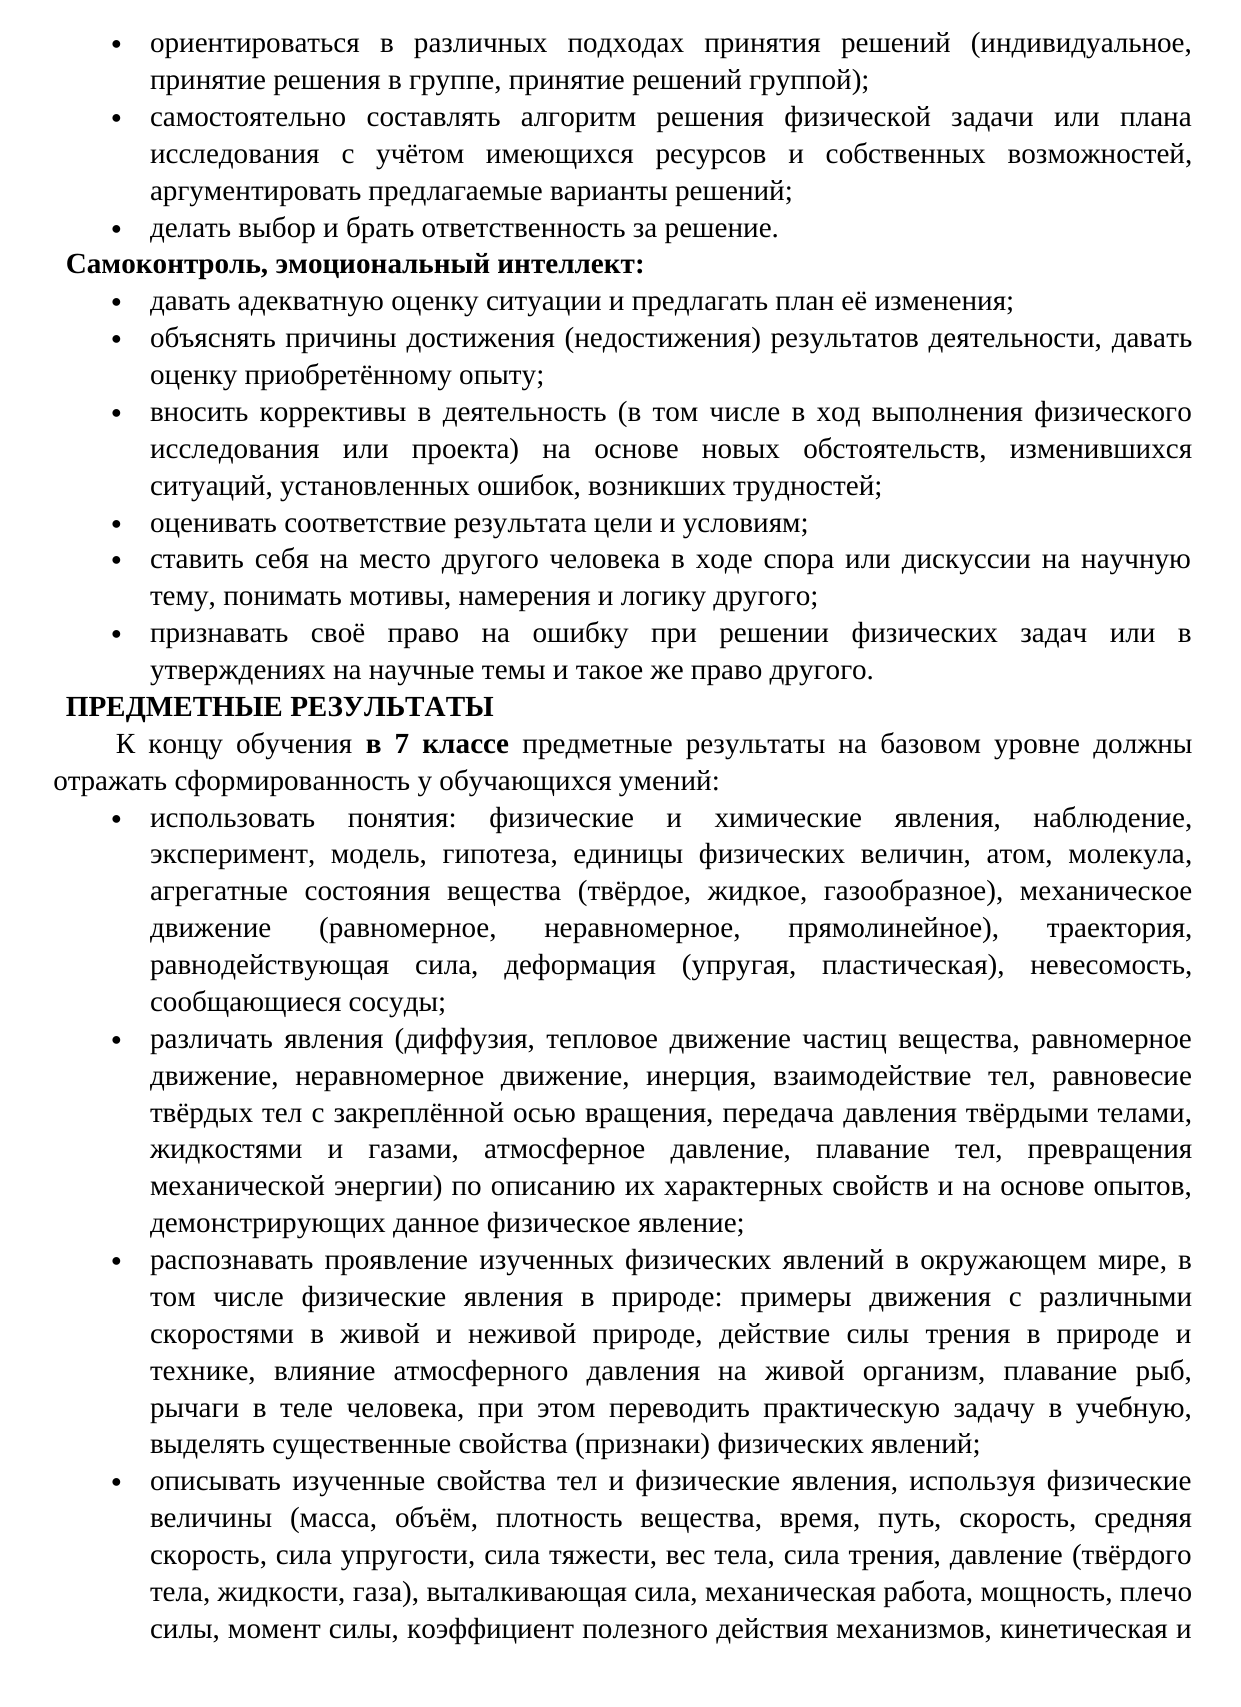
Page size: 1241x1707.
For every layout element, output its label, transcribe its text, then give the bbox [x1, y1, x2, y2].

list объяснять причины достижения (недостижения) результатов деятельности, давать оценку приобретённому опыту; [112, 320, 1193, 391]
list давать адекватную оценку ситуации и предлагать план её изменения; [112, 283, 1193, 317]
list различать явления (диффузия, тепловое движение частиц вещества, равномерное движение, неравномерное движение, инерция, взаимодействие тел, равновесие твёрдых тел с закреплённой осью вращения, передача давления твёрдыми телами, жидкостями и газами, атмосферное давление, плавание тел, превращения механической энергии) по описанию их характерных свойств и на основе опытов, демонстрирующих данное физическое явление; [112, 1021, 1193, 1239]
list распознавать проявление изученных физических явлений в окружающем мире, в том числе физические явления в природе: примеры движения с различными скоростями в живой и неживой природе, действие силы трения в природе и технике, влияние атмосферного давления на живой организм, плавание рыб, рычаги в теле человека, при этом переводить практическую задачу в учебную, выделять существенные свойства (признаки) физических явлений; [112, 1242, 1193, 1460]
list оценивать соответствие результата цели и условиям; [112, 505, 1193, 538]
text ПРЕДМЕТНЫЕ РЕЗУЛЬТАТЫ [66, 689, 1193, 723]
list ставить себя на место другого человека в ходе спора или дискуссии на научную тему, понимать мотивы, намерения и логику другого; [112, 542, 1193, 612]
list использовать понятия: физические и химические явления, наблюдение, эксперимент, модель, гипотеза, единицы физических величин, атом, молекула, агрегатные состояния вещества (твёрдое, жидкое, газообразное), механическое движение (равномерное, неравномерное, прямолинейное), траектория, равнодействующая сила, деформация (упругая, пластическая), невесомость, сообщающиеся сосуды; [112, 800, 1193, 1018]
text К концу обучения в 7 классе предметные результаты на базовом уровне должны отражать сформированность у обучающихся умений: [53, 726, 1193, 796]
list ориентироваться в различных подходах принятия решений (индивидуальное, принятие решения в группе, принятие решений группой); [112, 25, 1193, 96]
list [112, 1463, 1193, 1644]
list вносить коррективы в деятельность (в том числе в ход выполнения физического исследования или проекта) на основе новых обстоятельств, изменившихся ситуаций, установленных ошибок, возникших трудностей; [112, 394, 1193, 501]
list самостоятельно составлять алгоритм решения физической задачи или плана исследования с учётом имеющихся ресурсов и собственных возможностей, аргументировать предлагаемые варианты решений; [112, 99, 1193, 206]
text Самоконтроль, эмоциональный интеллект: [66, 247, 1193, 280]
list делать выбор и брать ответственность за решение. [112, 210, 1193, 243]
list признавать своё право на ошибку при решении физических задач или в утверждениях на научные темы и такое же право другого. [112, 615, 1193, 686]
